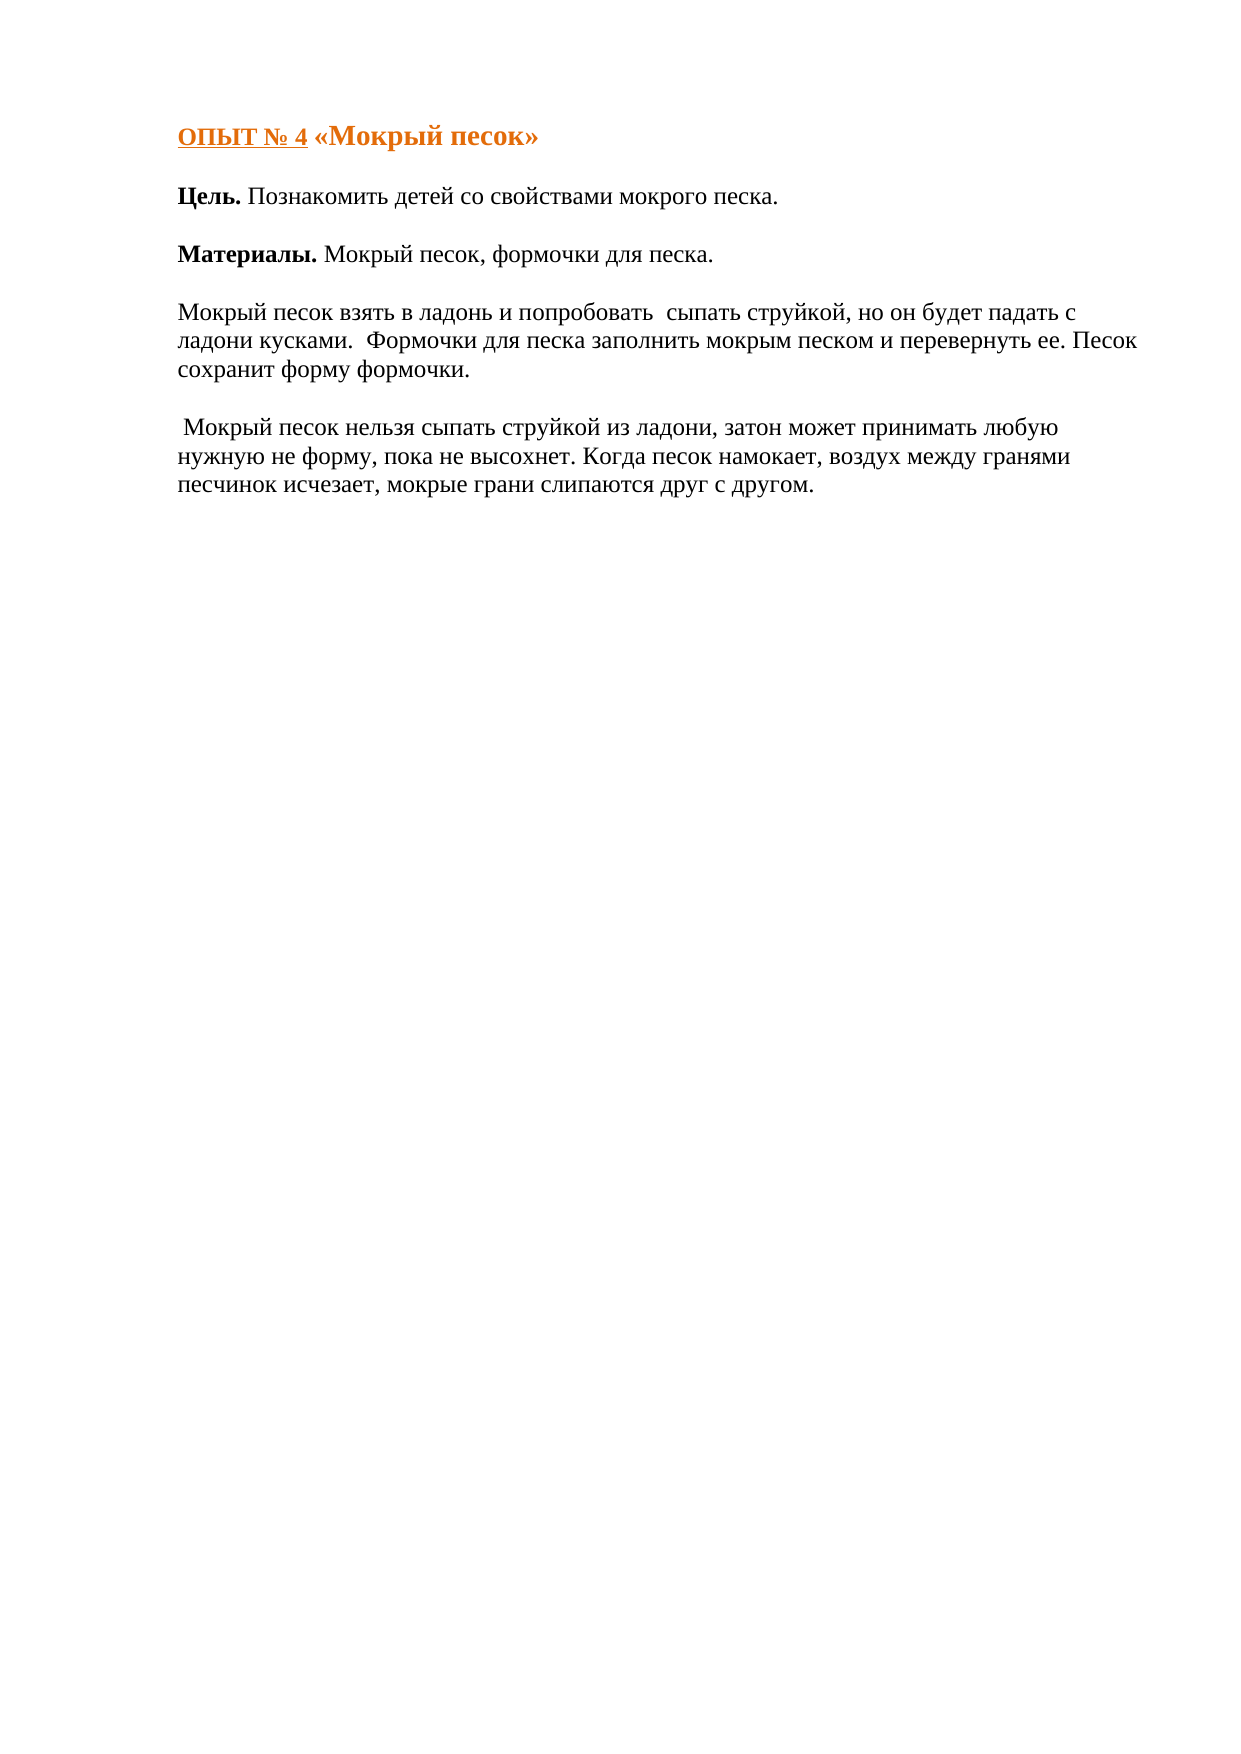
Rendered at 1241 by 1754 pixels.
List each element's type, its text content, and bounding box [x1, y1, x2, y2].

text Мокрый песок взять в ладонь и попробовать сыпать струйкой, но он будет падать с ладони кусками. Формочки для песка заполнить мокрым песком и перевернуть ее. Песок сохранит форму формочки. [177, 297, 1152, 383]
text Цель. Познакомить детей со свойствами мокрого песка. [177, 181, 1152, 209]
text Материалы. Мокрый песок, формочки для песка. [177, 239, 1152, 267]
text Мокрый песок нельзя сыпать струйкой из ладони, затон может принимать любую нужную не форму, пока не высохнет. Когда песок намокает, воздух между гранями песчинок исчезает, мокрые грани слипаются друг с другом. [177, 412, 1152, 498]
text ОПЫТ № 4 «Мокрый песок» [177, 118, 1152, 152]
